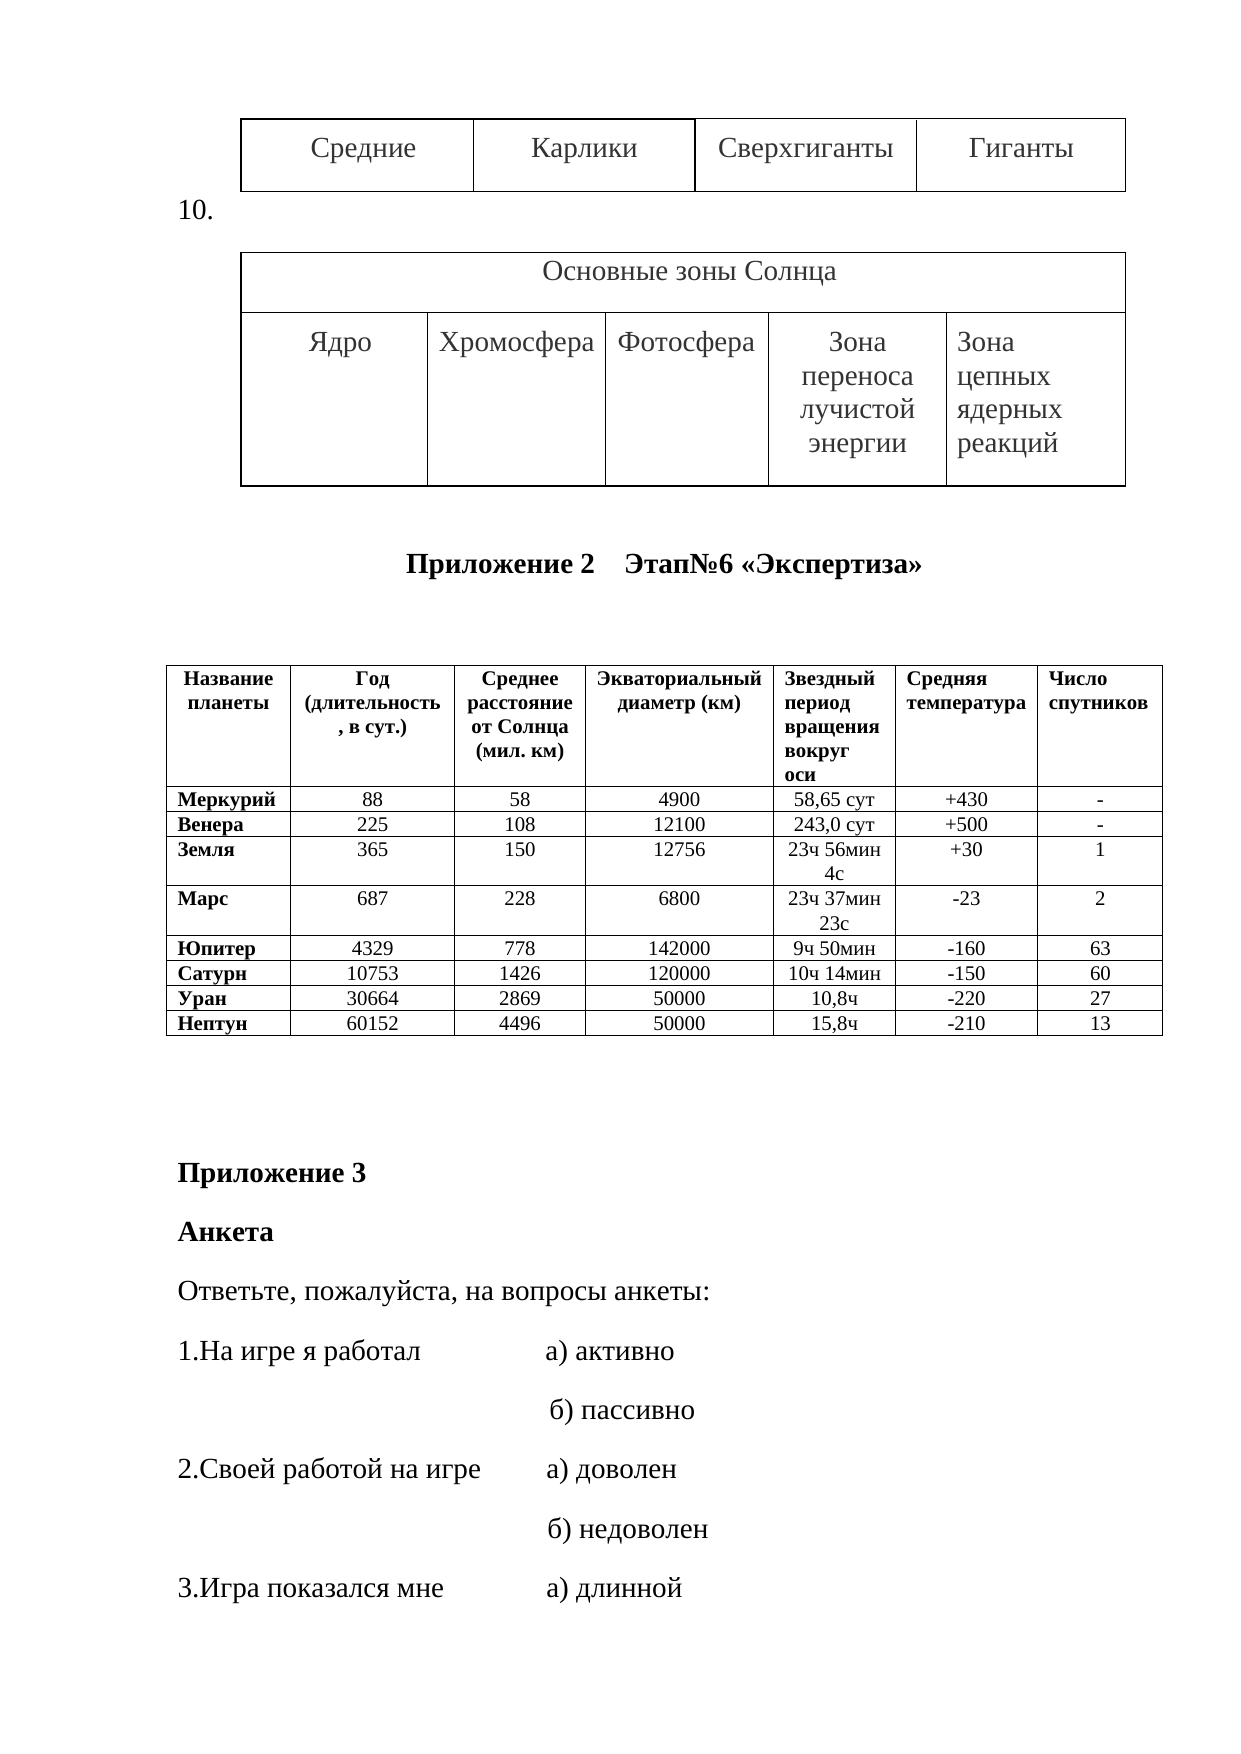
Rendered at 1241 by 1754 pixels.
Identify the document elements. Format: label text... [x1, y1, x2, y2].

table_cell 50000 [586, 986, 773, 1010]
table_cell 12100 [586, 812, 773, 836]
table_cell Нептун [167, 1011, 290, 1035]
table_cell 63 [1038, 936, 1162, 959]
table_cell Фотосфера [606, 313, 768, 485]
table_header Год (длительность, в сут.) [291, 666, 454, 786]
table_cell 778 [455, 936, 585, 959]
table_cell 2869 [455, 986, 585, 1010]
table_cell Юпитер [167, 936, 290, 959]
table_cell Ядро [242, 313, 427, 485]
table_cell 4329 [291, 936, 454, 959]
table_cell -150 [896, 961, 1037, 985]
table_cell 50000 [586, 1011, 773, 1035]
table_cell 9ч 50мин [774, 936, 895, 959]
table_cell - [1038, 812, 1162, 836]
table_header Название планеты [167, 666, 290, 786]
table_header Звездный период вращения вокруг оси [774, 666, 895, 786]
table_cell -160 [896, 936, 1037, 959]
table_cell 15,8ч [774, 1011, 895, 1035]
table_cell 2 [1038, 886, 1162, 934]
text 1.На игре я работал а) активно [177, 1333, 1152, 1366]
table_cell 228 [455, 886, 585, 934]
table_cell 13 [1038, 1011, 1162, 1035]
table_cell - [1038, 787, 1162, 811]
table_cell 150 [455, 837, 585, 885]
table_cell 23ч 56мин 4с [774, 837, 895, 885]
table_header Среднее расстояние от Солнца (мил. км) [455, 666, 585, 786]
text Приложение 2 Этап№6 «Экспертиза» [177, 546, 1152, 579]
table_cell 225 [291, 812, 454, 836]
table_cell 23ч 37мин 23с [774, 886, 895, 934]
table_cell 30664 [291, 986, 454, 1010]
table_cell +430 [896, 787, 1037, 811]
text Ответьте, пожалуйста, на вопросы анкеты: [177, 1273, 1152, 1307]
table_cell 12756 [586, 837, 773, 885]
table_cell 142000 [586, 936, 773, 959]
table_cell Меркурий [167, 787, 290, 811]
table_cell 58 [455, 787, 585, 811]
table_cell 60 [1038, 961, 1162, 985]
table_cell Гиганты [917, 119, 1125, 191]
table_cell 108 [455, 812, 585, 836]
text 10. [177, 192, 1152, 226]
table_cell 6800 [586, 886, 773, 934]
table_cell 10,8ч [774, 986, 895, 1010]
table_cell Карлики [474, 120, 694, 191]
text 2.Своей работой на игре а) доволен [177, 1452, 1152, 1485]
table_cell 4496 [455, 1011, 585, 1035]
table_cell +30 [896, 837, 1037, 885]
table_cell Сверхгиганты [696, 119, 916, 191]
table_cell Зона цепных ядерных реакций [947, 313, 1125, 485]
table_cell Земля [167, 837, 290, 885]
table_cell 10753 [291, 961, 454, 985]
text б) пассивно [177, 1392, 1152, 1426]
table_cell 58,65 сут [774, 787, 895, 811]
table_cell Сатурн [167, 961, 290, 985]
table_cell -210 [896, 1011, 1037, 1035]
text б) недоволен [177, 1511, 1152, 1544]
table_cell 4900 [586, 787, 773, 811]
table_cell 243,0 сут [774, 812, 895, 836]
table_header Основные зоны Солнца [242, 253, 1125, 312]
table_cell Хромосфера [428, 313, 605, 485]
table_cell 365 [291, 837, 454, 885]
table_cell Марс [167, 886, 290, 934]
table_cell Зона переноса лучистой энергии [769, 313, 946, 485]
table_cell -23 [896, 886, 1037, 934]
table_header Число спутников [1038, 666, 1162, 786]
table_cell 120000 [586, 961, 773, 985]
table_cell Уран [167, 986, 290, 1010]
text 3.Игра показался мне а) длинной [177, 1570, 1152, 1604]
text Анкета [177, 1214, 1152, 1248]
table_cell +500 [896, 812, 1037, 836]
table_cell 27 [1038, 986, 1162, 1010]
table_cell 10ч 14мин [774, 961, 895, 985]
table_cell 1426 [455, 961, 585, 985]
table_cell 60152 [291, 1011, 454, 1035]
table_header Средняя температура [896, 666, 1037, 786]
table_cell Венера [167, 812, 290, 836]
table_cell -220 [896, 986, 1037, 1010]
table_cell 687 [291, 886, 454, 934]
table_cell 88 [291, 787, 454, 811]
table_cell 1 [1038, 837, 1162, 885]
table_cell Средние [242, 120, 473, 191]
table_header Экваториальный диаметр (км) [586, 666, 773, 786]
text Приложение 3 [177, 1155, 1152, 1188]
